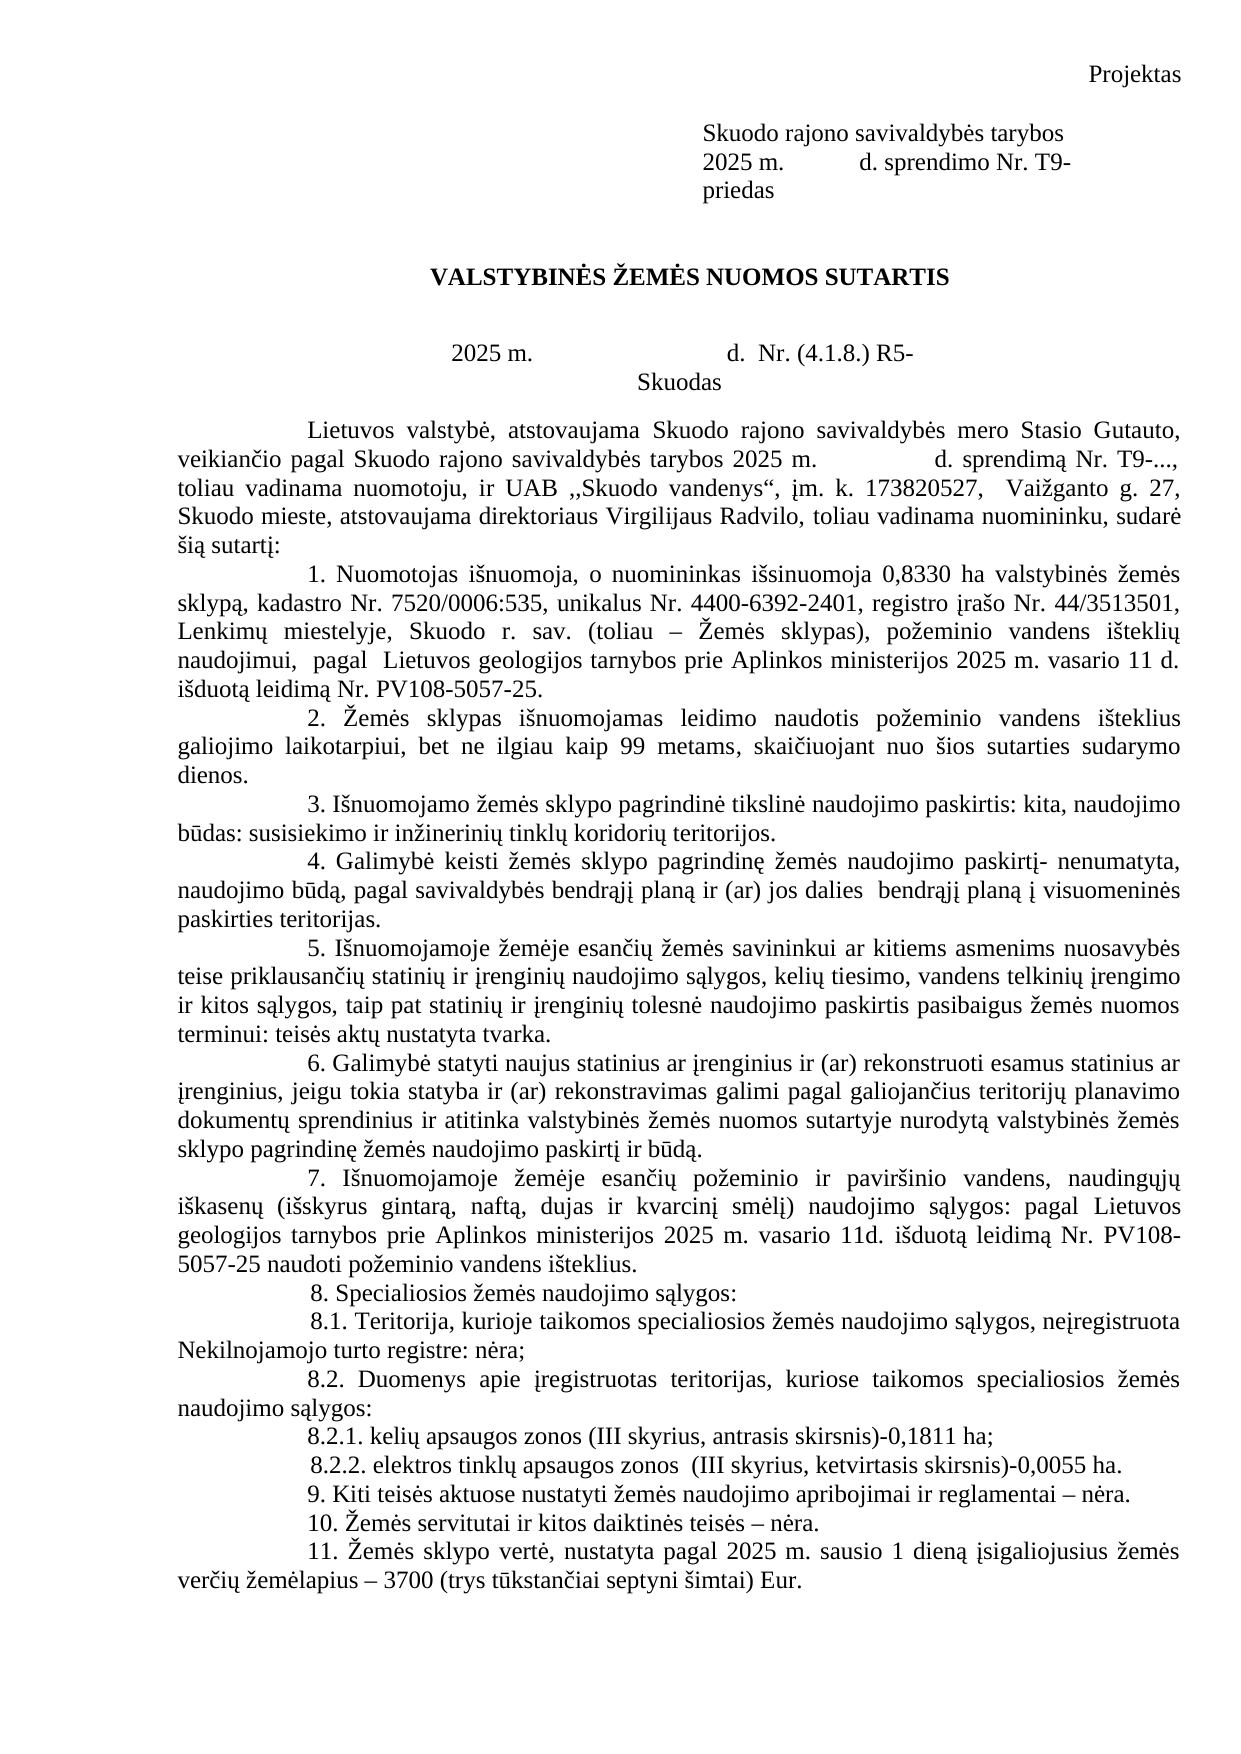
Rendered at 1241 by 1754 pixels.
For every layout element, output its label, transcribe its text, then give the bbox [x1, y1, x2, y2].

text 8.1. Teritorija, kurioje taikomos specialiosios žemės naudojimo sąlygos, neįregistruota Nekilnojamojo turto registre: nėra; [177, 1306, 1181, 1364]
text 6. Galimybė statyti naujus statinius ar įrenginius ir (ar) rekonstruoti esamus statinius ar įrenginius, jeigu tokia statyba ir (ar) rekonstravimas galimi pagal galiojančius teritorijų planavimo dokumentų sprendinius ir atitinka valstybinės žemės nuomos sutartyje nurodytą valstybinės žemės sklypo pagrindinę žemės naudojimo paskirtį ir būdą. [177, 1048, 1181, 1163]
text 2025 m. d. Nr. (4.1.8.) R5- [177, 338, 1181, 367]
text 10. Žemės servitutai ir kitos daiktinės teisės – nėra. [177, 1508, 1181, 1536]
text Skuodas [177, 367, 1181, 396]
text 4. Galimybė keisti žemės sklypo pagrindinę žemės naudojimo paskirtį- nenumatyta, naudojimo būdą, pagal savivaldybės bendrąjį planą ir (ar) jos dalies bendrąjį planą į visuomeninės paskirties teritorijas. [177, 846, 1181, 933]
text 8. Specialiosios žemės naudojimo sąlygos: [177, 1278, 1181, 1306]
text 9. Kiti teisės aktuose nustatyti žemės naudojimo apribojimai ir reglamentai – nėra. [177, 1479, 1181, 1508]
text Skuodo rajono savivaldybės tarybos [627, 118, 1181, 147]
text priedas [702, 176, 1181, 204]
text 3. Išnuomojamo žemės sklypo pagrindinė tikslinė naudojimo paskirtis: kita, naudojimo būdas: susisiekimo ir inžinerinių tinklų koridorių teritorijos. [177, 789, 1181, 846]
text 2025 m. d. sprendimo Nr. T9- [627, 147, 1181, 176]
text 8.2.1. kelių apsaugos zonos (III skyrius, antrasis skirsnis)-0,1811 ha; [177, 1421, 1181, 1450]
text 5. Išnuomojamoje žemėje esančių žemės savininkui ar kitiems asmenims nuosavybės teise priklausančių statinių ir įrenginių naudojimo sąlygos, kelių tiesimo, vandens telkinių įrengimo ir kitos sąlygos, taip pat statinių ir įrenginių tolesnė naudojimo paskirtis pasibaigus žemės nuomos terminui: teisės aktų nustatyta tvarka. [177, 933, 1181, 1048]
text Lietuvos valstybė, atstovaujama Skuodo rajono savivaldybės mero Stasio Gutauto, veikiančio pagal Skuodo rajono savivaldybės tarybos 2025 m. d. sprendimą Nr. T9-..., toliau vadinama nuomotoju, ir UAB ,,Skuodo vandenys“, įm. k. 173820527, Vaižganto g. 27, Skuodo mieste, atstovaujama direktoriaus Virgilijaus Radvilo, toliau vadinama nuomininku, sudarė šią sutartį: [177, 415, 1181, 559]
text 2. Žemės sklypas išnuomojamas leidimo naudotis požeminio vandens išteklius galiojimo laikotarpiui, bet ne ilgiau kaip 99 metams, skaičiuojant nuo šios sutarties sudarymo dienos. [177, 703, 1181, 789]
text 7. Išnuomojamoje žemėje esančių požeminio ir paviršinio vandens, naudingųjų iškasenų (išskyrus gintarą, naftą, dujas ir kvarcinį smėlį) naudojimo sąlygos: pagal Lietuvos geologijos tarnybos prie Aplinkos ministerijos 2025 m. vasario 11d. išduotą leidimą Nr. PV108-5057-25 naudoti požeminio vandens išteklius. [177, 1163, 1181, 1278]
text 1. Nuomotojas išnuomoja, o nuomininkas išsinuomoja 0,8330 ha valstybinės žemės sklypą, kadastro Nr. 7520/0006:535, unikalus Nr. 4400-6392-2401, registro įrašo Nr. 44/3513501, Lenkimų miestelyje, Skuodo r. sav. (toliau – Žemės sklypas), požeminio vandens išteklių naudojimui, pagal Lietuvos geologijos tarnybos prie Aplinkos ministerijos 2025 m. vasario 11 d. išduotą leidimą Nr. PV108-5057-25. [177, 559, 1181, 703]
text VALSTYBINĖS ŽEMĖS NUOMOS SUTARTIS [177, 262, 1181, 291]
text 8.2.2. elektros tinklų apsaugos zonos (III skyrius, ketvirtasis skirsnis)-0,0055 ha. [177, 1450, 1181, 1479]
text 8.2. Duomenys apie įregistruotas teritorijas, kuriose taikomos specialiosios žemės naudojimo sąlygos: [177, 1364, 1181, 1421]
text 11. Žemės sklypo vertė, nustatyta pagal 2025 m. sausio 1 dieną įsigaliojusius žemės verčių žemėlapius – 3700 (trys tūkstančiai septyni šimtai) Eur. [177, 1536, 1181, 1594]
